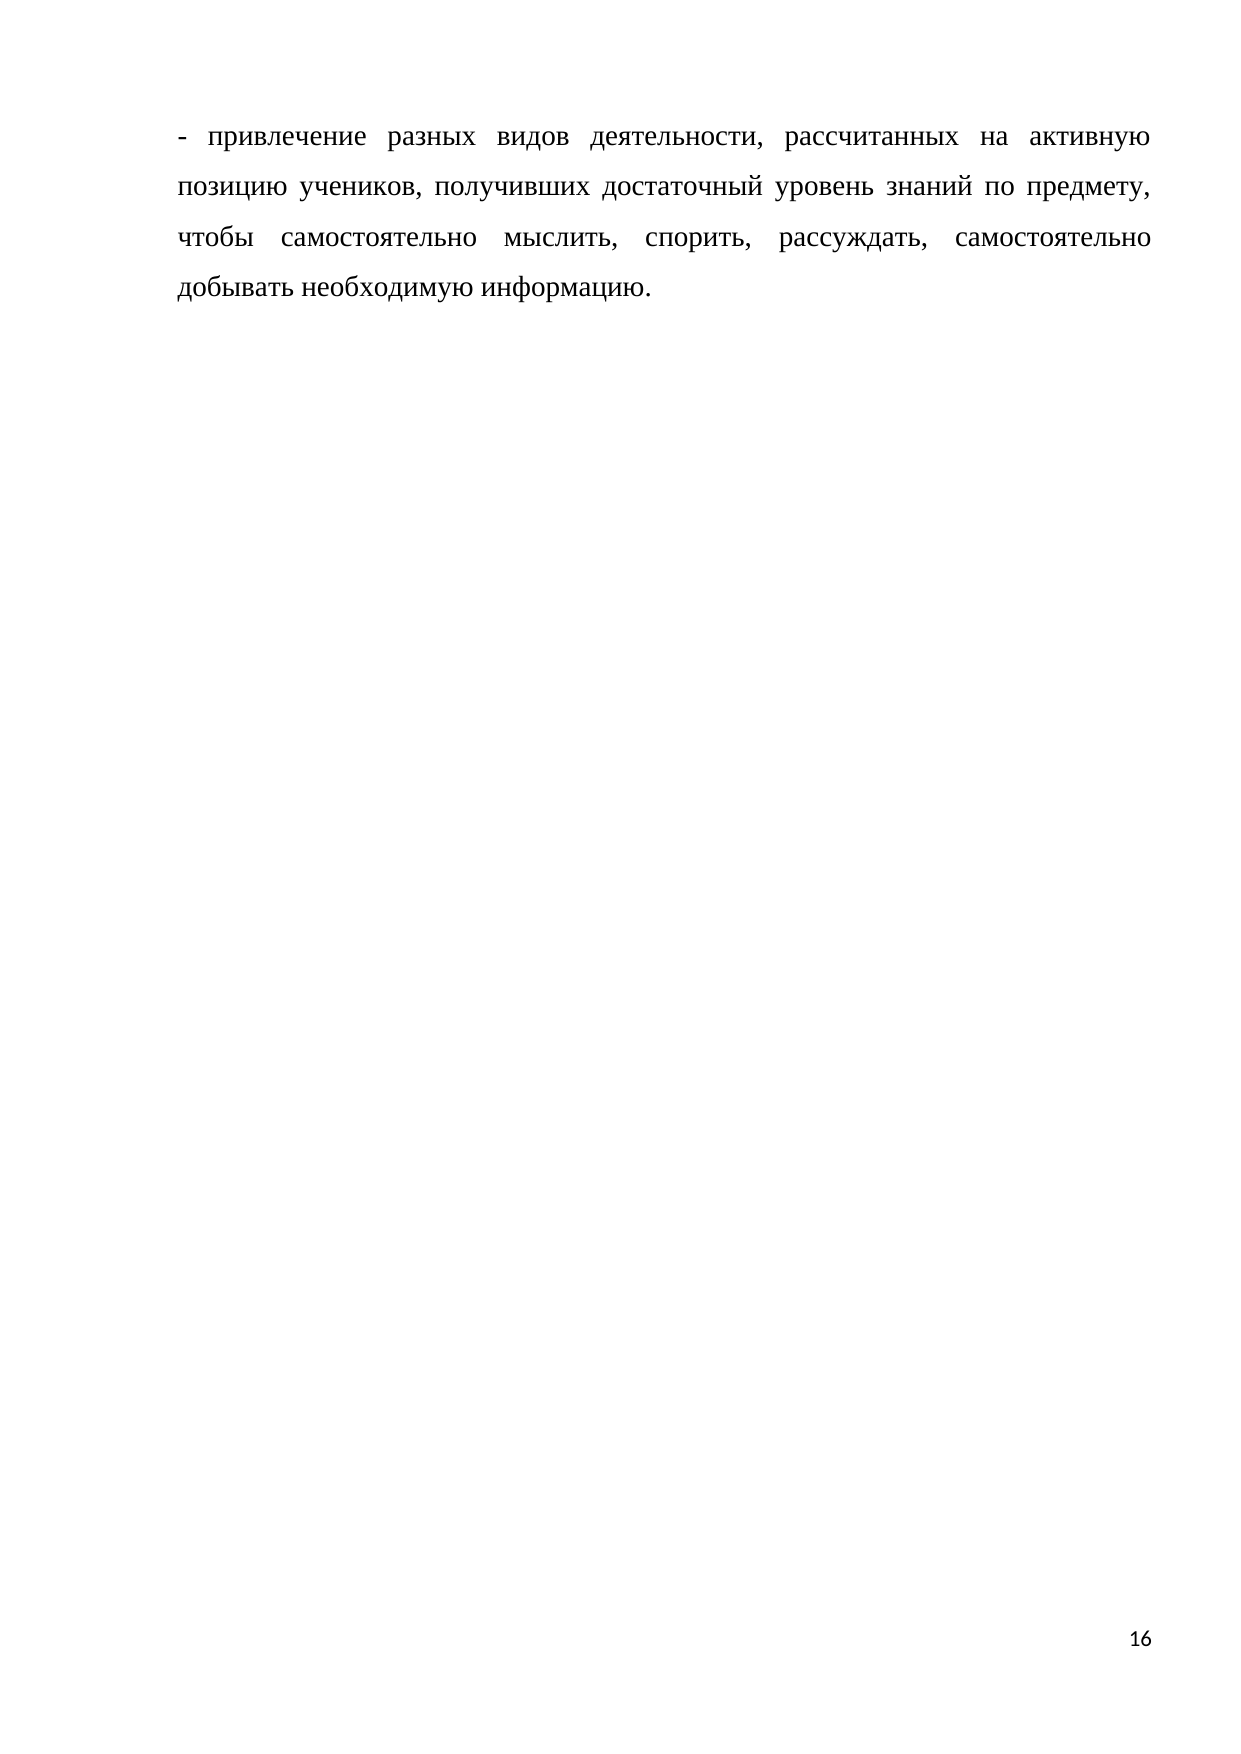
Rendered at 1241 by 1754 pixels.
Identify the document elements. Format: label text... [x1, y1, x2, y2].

text - привлечение разных видов деятельности, рассчитанных на активную позицию учеников, получивших достаточный уровень знаний по предмету, чтобы самостоятельно мыслить, спорить, рассуждать, самостоятельно добывать необходимую информацию. [177, 118, 1152, 303]
